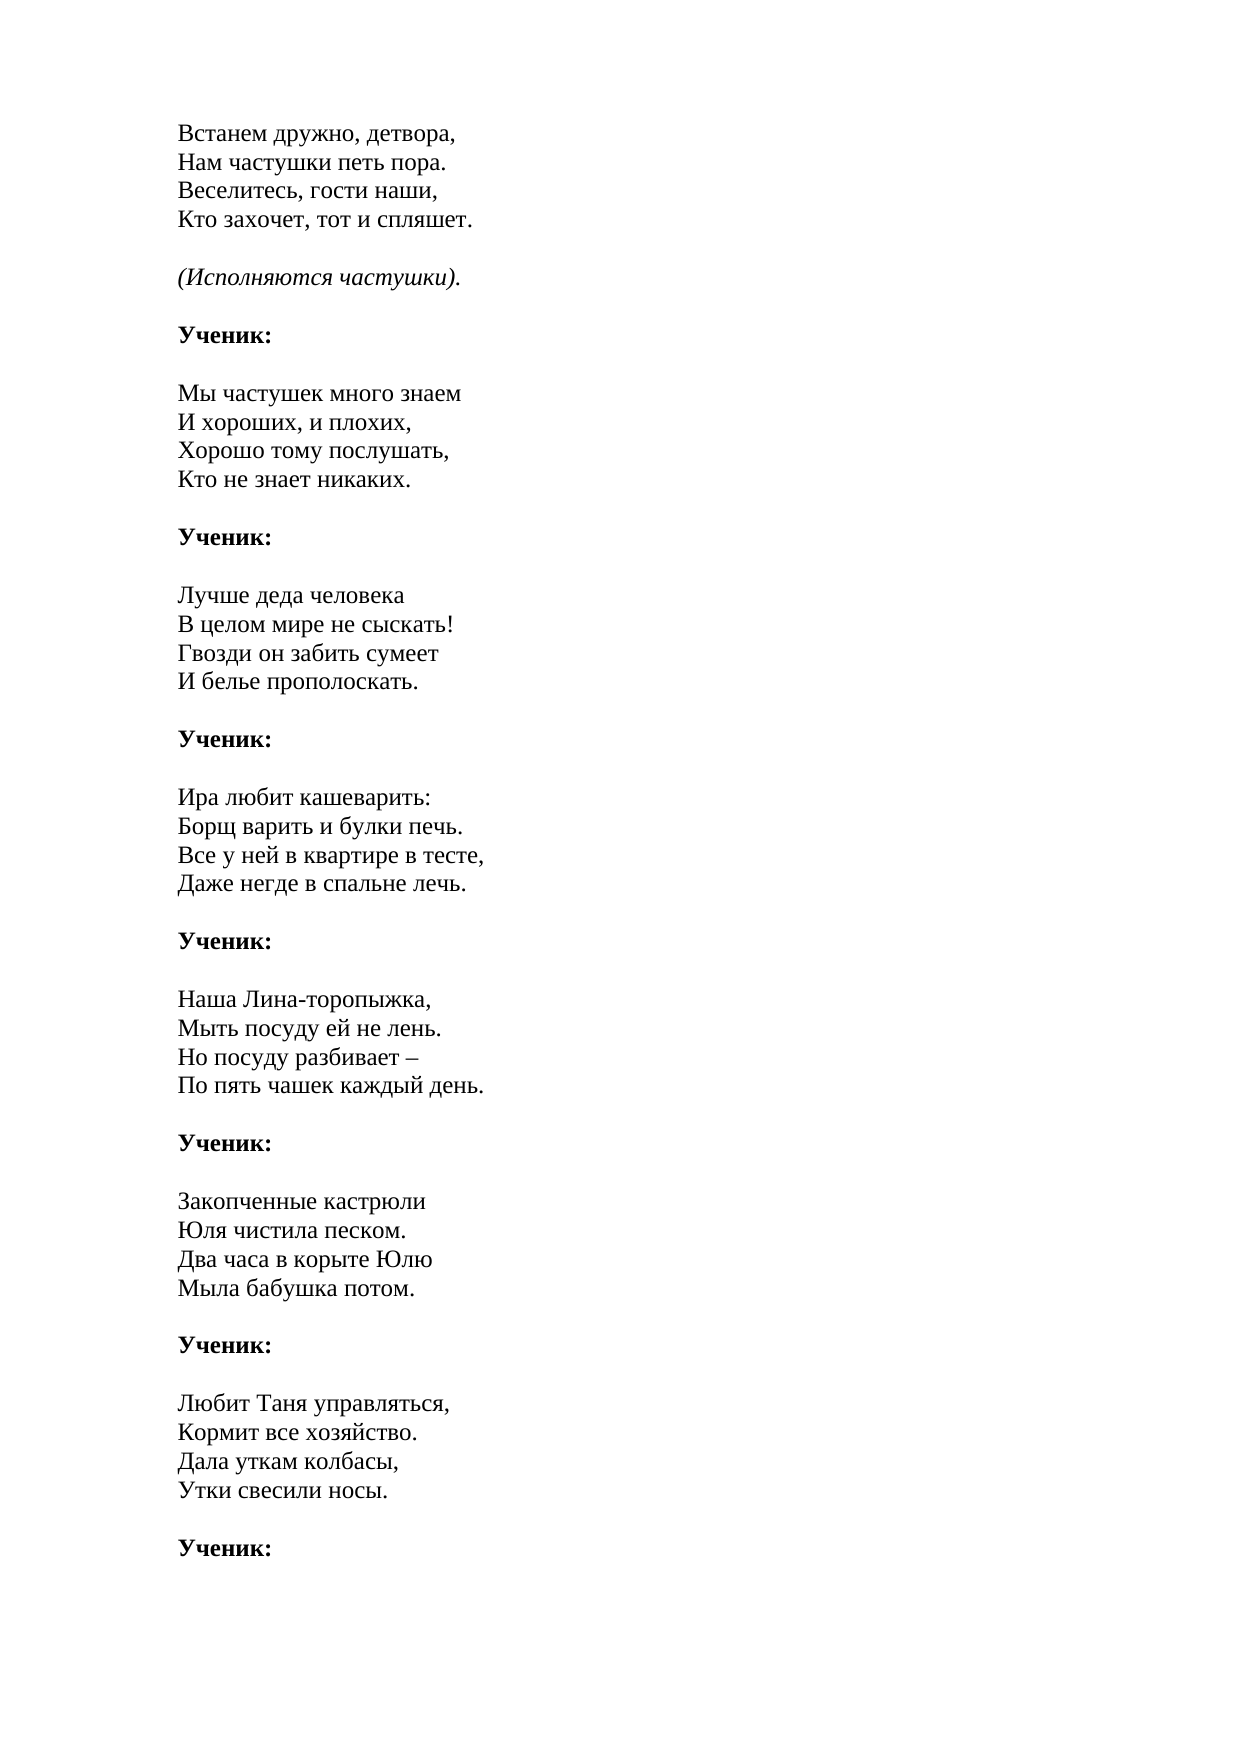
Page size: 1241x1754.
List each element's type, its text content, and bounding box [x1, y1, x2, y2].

text Ученик: [177, 724, 1152, 753]
text Мы частушек много знаем И хороших, и плохих, Хорошо тому послушать, Кто не знает никаких. [177, 378, 1152, 493]
text Ира любит кашеварить: Борщ варить и булки печь. Все у ней в квартире в тесте, Даже негде в спальне лечь. [177, 782, 1152, 897]
text Лучше деда человека В целом мире не сыскать! Гвозди он забить сумеет И белье прополоскать. [177, 580, 1152, 695]
text Встанем дружно, детвора, Нам частушки петь пора. Веселитесь, гости наши, Кто захочет, тот и спляшет. [177, 118, 1152, 233]
text Ученик: [177, 926, 1152, 955]
text Ученик: [177, 1128, 1152, 1157]
text Наша Лина-торопыжка, Мыть посуду ей не лень. Но посуду разбивает – По пять чашек каждый день. [177, 984, 1152, 1099]
text Ученик: [177, 1533, 1152, 1561]
text Ученик: [177, 320, 1152, 349]
text (Исполняются частушки). [177, 262, 1152, 291]
text Любит Таня управляться, Кормит все хозяйство. Дала уткам колбасы, Утки свесили носы. [177, 1388, 1152, 1503]
text Ученик: [177, 1331, 1152, 1359]
text Закопченные кастрюли Юля чистила песком. Два часа в корыте Юлю Мыла бабушка потом. [177, 1186, 1152, 1301]
text Ученик: [177, 522, 1152, 551]
